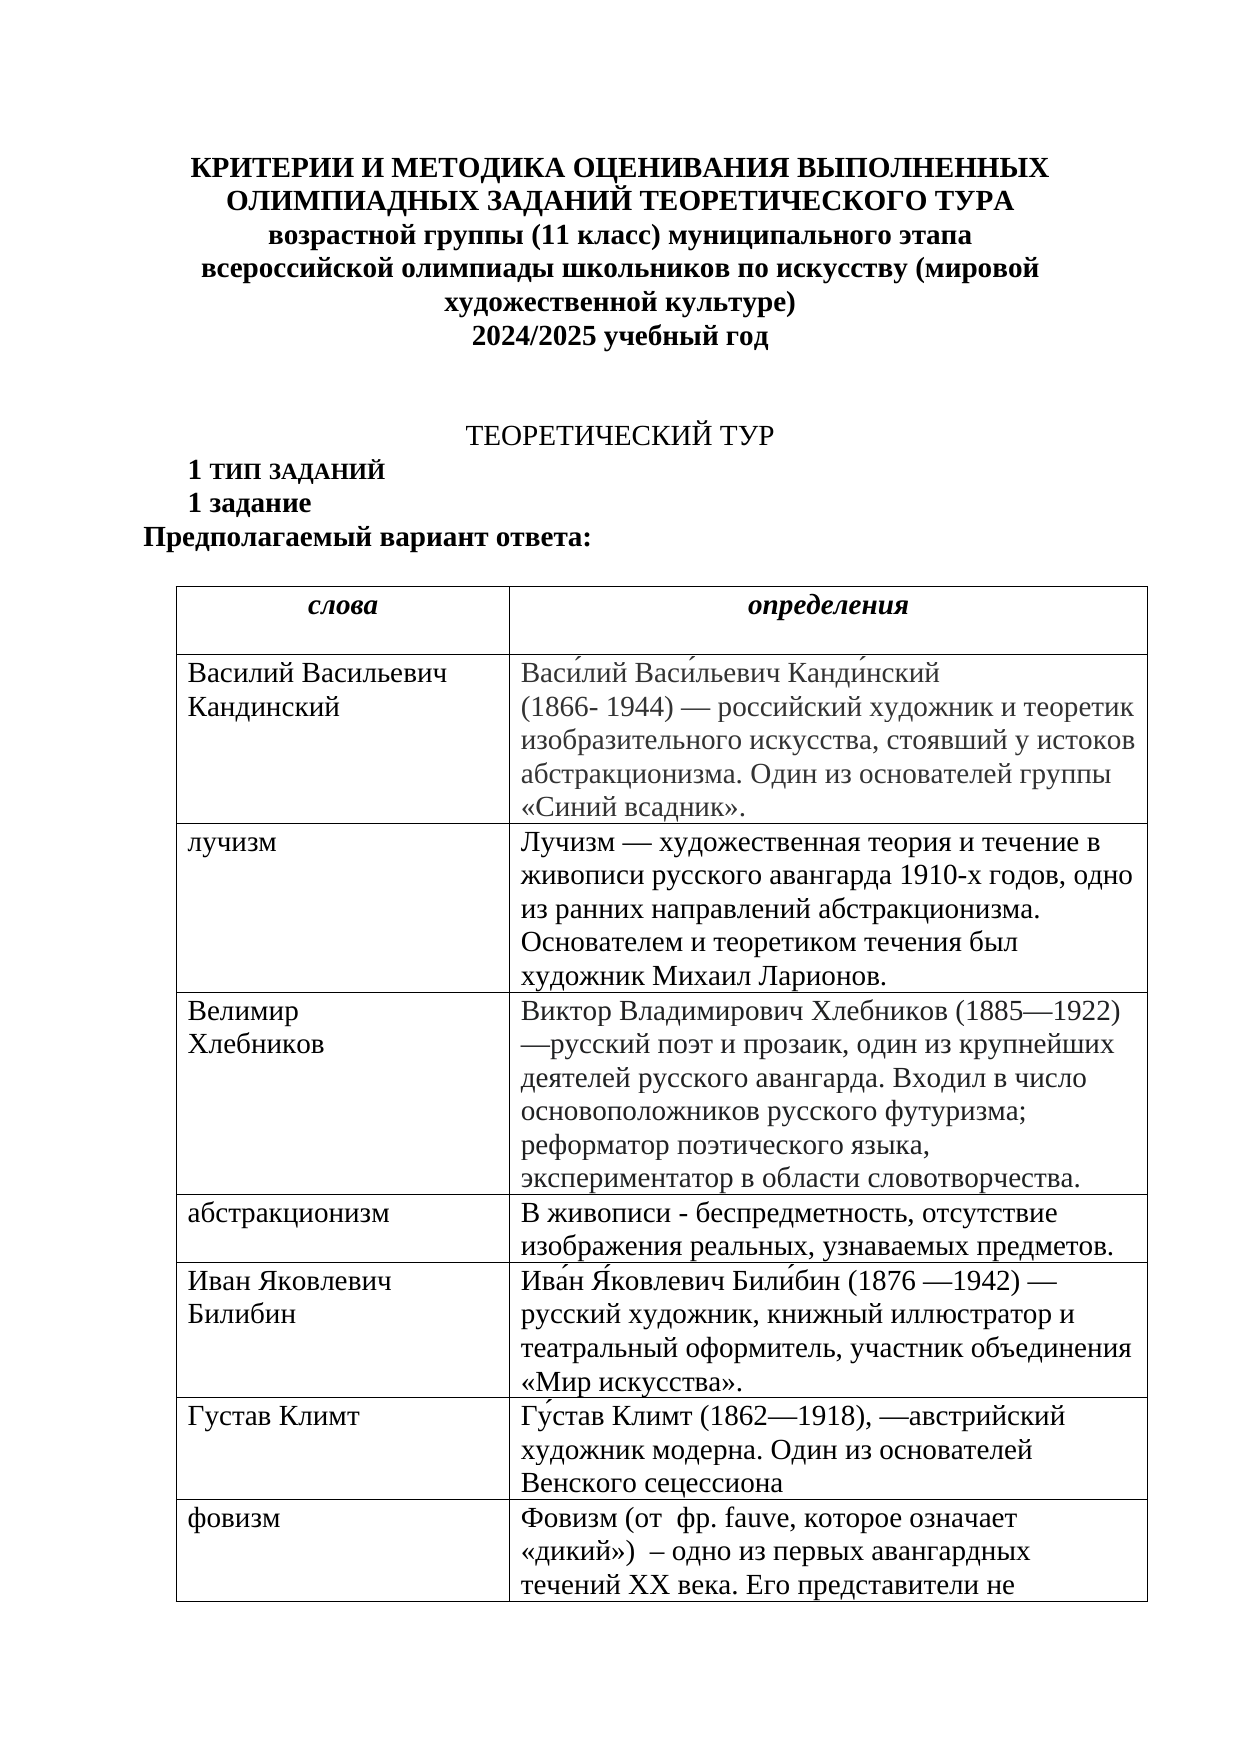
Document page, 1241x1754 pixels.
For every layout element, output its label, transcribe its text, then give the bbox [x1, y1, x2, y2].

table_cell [510, 1500, 1147, 1601]
table_cell лучизм [177, 824, 509, 992]
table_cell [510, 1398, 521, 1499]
table_cell В живописи - беспредметность, отсутствие изображения реальных, узнаваемых предметов. [510, 1195, 1147, 1262]
table_cell абстракционизм [177, 1195, 509, 1262]
table_cell фовизм [177, 1500, 509, 1601]
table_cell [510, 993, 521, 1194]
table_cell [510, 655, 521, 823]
text 1 задание [187, 485, 1053, 519]
table_header определения [510, 587, 1147, 654]
table_cell Лучизм — художественная теория и течение в живописи русского авангарда 1910-х годов, одно из ранних направлений абстракционизма. Основателем и теоретиком течения был художник Михаил Ларионов. [510, 824, 1147, 992]
table_cell Ива́н Я́ковлевич Били́бин (1876 —1942) — русский художник, книжный иллюстратор и театральный оформитель, участник объединения «Мир искусства». [510, 1263, 1147, 1397]
table_header слова [177, 587, 509, 654]
table_cell Василий Васильевич Кандинский [177, 655, 509, 823]
table_cell Велимир Хлебников [177, 993, 509, 1194]
table_cell Васи́лий Васи́льевич Канди́нский (1866- 1944) — российский художник и теоретик изобразительного искусства, стоявший у истоков абстракционизма. Один из основателей группы «Синий всадник». [746, 655, 1147, 823]
text ТЕОРЕТИЧЕСКИЙ ТУР [187, 418, 1053, 452]
text 2024/2025 учебный год [187, 318, 1053, 351]
text КРИТЕРИИ И МЕТОДИКА ОЦЕНИВАНИЯ ВЫПОЛНЕННЫХ ОЛИМПИАДНЫХ ЗАДАНИЙ ТЕОРЕТИЧЕСКОГО ТУРА [187, 150, 1053, 217]
table_cell Густав Климт [177, 1398, 509, 1499]
list Предполагаемый вариант ответа: [143, 519, 1053, 552]
table_cell Виктор Владимирович Хлебников (1885—1922) —русский поэт и прозаик, один из крупнейших деятелей русского авангарда. Входил в число основоположников русского футуризма; реформатор поэтического языка, экспериментатор в области словотворчества. [930, 993, 1147, 1194]
table_cell Иван Яковлевич Билибин [177, 1263, 509, 1397]
text возрастной группы (11 класс) муниципального этапа всероссийской олимпиады школьников по искусству (мировой художественной культуре) [187, 217, 1053, 318]
text 1 тип заданий [187, 452, 1053, 485]
table_cell Гу́став Климт (1862—1918), —австрийский художник модерна. Один из основателей Венского сецессиона [783, 1398, 1147, 1499]
